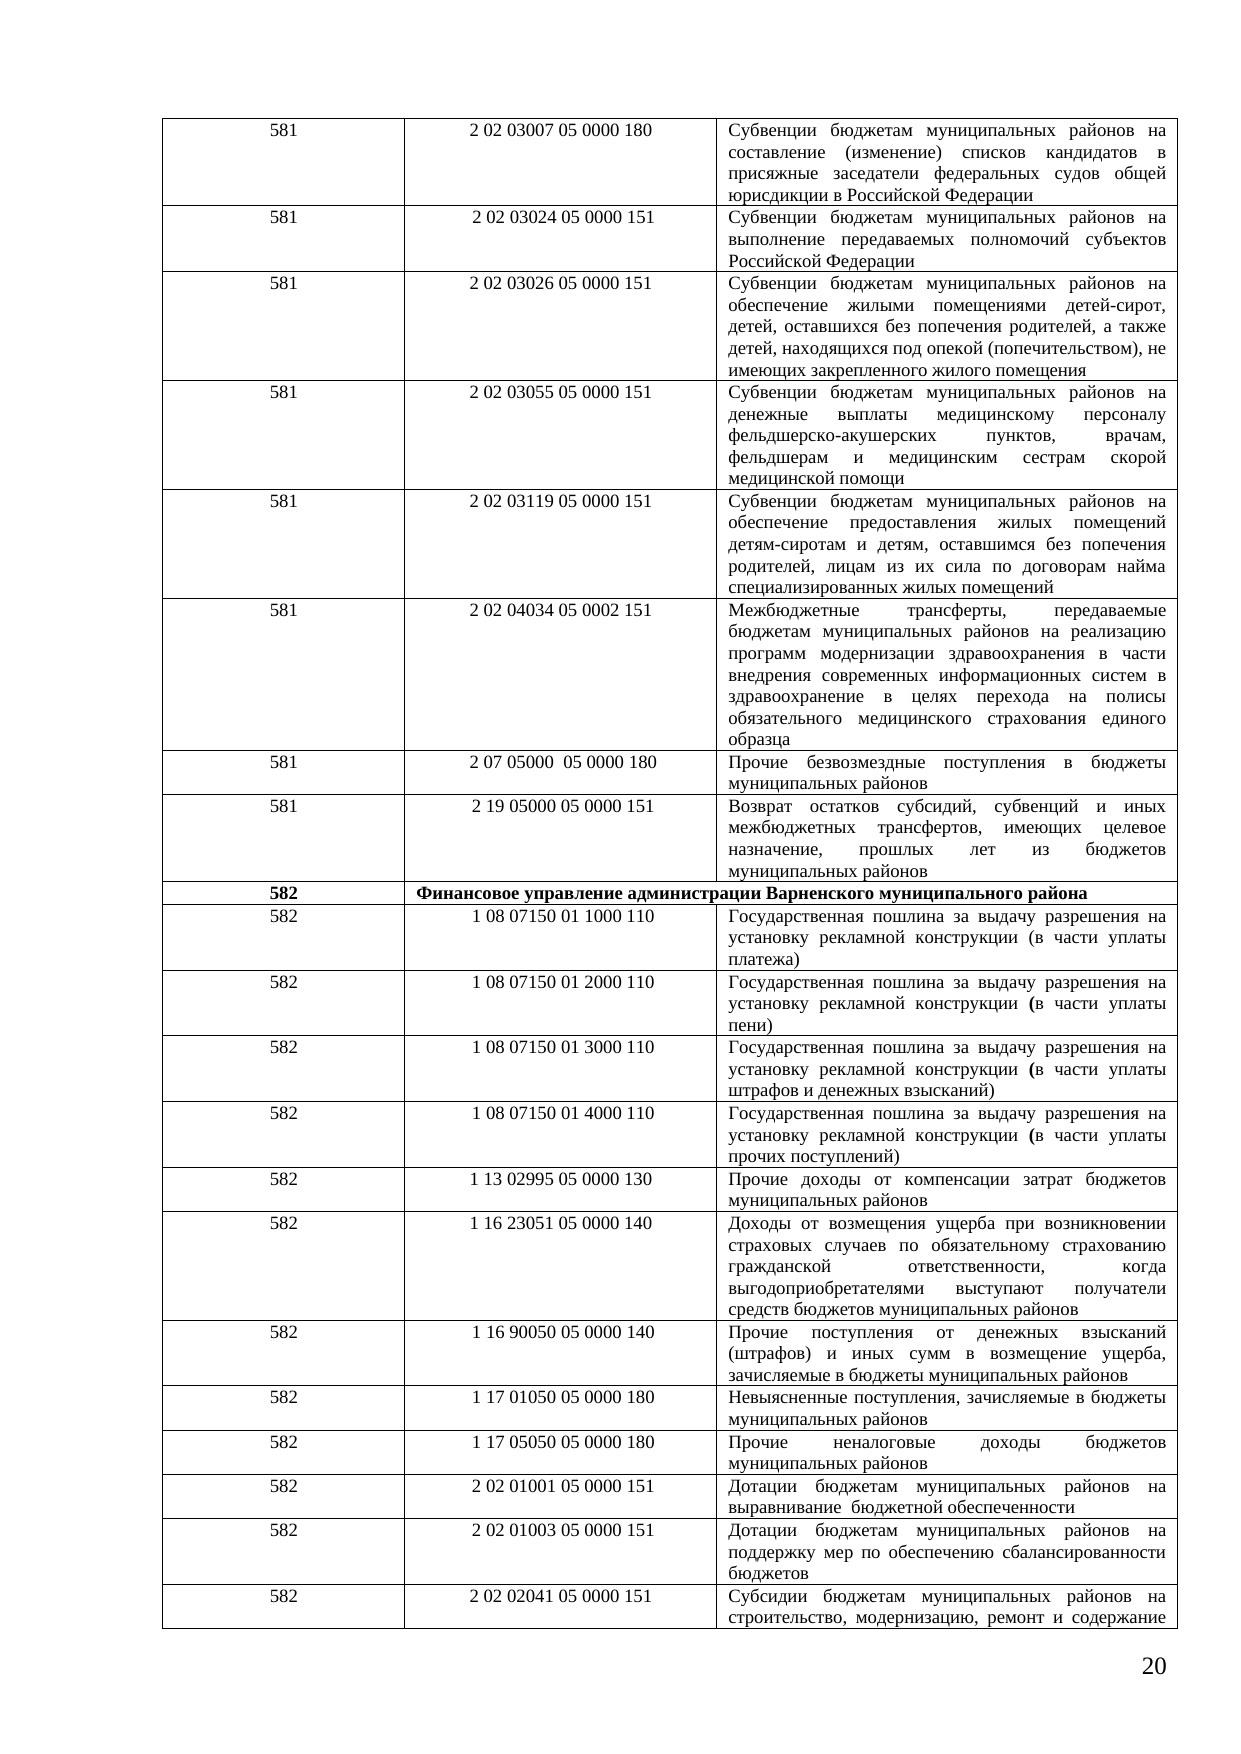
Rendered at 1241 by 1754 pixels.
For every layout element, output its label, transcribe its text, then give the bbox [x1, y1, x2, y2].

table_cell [405, 1585, 716, 1628]
table_cell 581 [163, 490, 404, 598]
table_cell Субвенции бюджетам муниципальных районов на обеспечение предоставления жилых помещений детям-сиротам и детям, оставшимся без попечения родителей, лицам из их сила по договорам найма специализированных жилых помещений [717, 490, 1177, 598]
table_cell Доходы от возмещения ущерба при возникновении страховых случаев по обязательному страхованию гражданской ответственности, когда выгодоприобретателями выступают получатели средств бюджетов муниципальных районов [717, 1212, 1177, 1320]
table_cell 2 02 01003 05 0000 151 [405, 1519, 716, 1584]
table_cell 2 02 03007 05 0000 180 [405, 119, 716, 205]
table_cell Невыясненные поступления, зачисляемые в бюджеты муниципальных районов [717, 1386, 1177, 1429]
table_cell 2 02 03024 05 0000 151 [405, 206, 716, 271]
table_cell Государственная пошлина за выдачу разрешения на установку рекламной конструкции (в части уплаты прочих поступлений) [717, 1102, 1177, 1167]
table_cell 582 [163, 1036, 404, 1101]
table_cell 581 [163, 119, 404, 205]
table_cell Дотации бюджетам муниципальных районов на выравнивание бюджетной обеспеченности [717, 1475, 1177, 1518]
table_cell Субвенции бюджетам муниципальных районов на обеспечение жилыми помещениями детей-сирот, детей, оставшихся без попечения родителей, а также детей, находящихся под опекой (попечительством), не имеющих закрепленного жилого помещения [717, 272, 1177, 380]
table_cell Государственная пошлина за выдачу разрешения на установку рекламной конструкции (в части уплаты платежа) [717, 905, 1177, 969]
table_cell 1 17 05050 05 0000 180 [405, 1431, 716, 1474]
table_cell 1 16 23051 05 0000 140 [405, 1212, 716, 1320]
table_cell 582 [163, 1475, 404, 1518]
table_cell 582 [163, 1102, 404, 1167]
table_cell 2 02 01001 05 0000 151 [405, 1475, 716, 1518]
table_cell 582 [163, 1168, 404, 1211]
table_cell Субвенции бюджетам муниципальных районов на денежные выплаты медицинскому персоналу фельдшерско-акушерских пунктов, врачам, фельдшерам и медицинским сестрам скорой медицинской помощи [717, 381, 1177, 489]
table_cell 582 [163, 905, 404, 969]
table_cell 581 [163, 272, 404, 380]
table_cell Прочие неналоговые доходы бюджетов муниципальных районов [717, 1431, 1177, 1474]
table_cell 582 [163, 1431, 404, 1474]
table_cell 581 [163, 599, 404, 750]
table_cell 581 [163, 381, 404, 489]
table_cell 2 02 04034 05 0002 151 [405, 599, 716, 750]
table_cell Субвенции бюджетам муниципальных районов на составление (изменение) списков кандидатов в присяжные заседатели федеральных судов общей юрисдикции в Российской Федерации [717, 119, 1177, 205]
table_cell Прочие поступления от денежных взысканий (штрафов) и иных сумм в возмещение ущерба, зачисляемые в бюджеты муниципальных районов [717, 1321, 1177, 1385]
table_cell 2 02 03026 05 0000 151 [405, 272, 716, 380]
table_cell 582 [163, 882, 404, 904]
table_cell Финансовое управление администрации Варненского муниципального района [405, 882, 1177, 904]
table_cell Прочие безвозмездные поступления в бюджеты муниципальных районов [717, 751, 1177, 794]
table_cell 1 08 07150 01 1000 110 [405, 905, 716, 969]
table_cell Прочие доходы от компенсации затрат бюджетов муниципальных районов [717, 1168, 1177, 1211]
table_cell 1 08 07150 01 2000 110 [405, 971, 716, 1035]
table_cell Государственная пошлина за выдачу разрешения на установку рекламной конструкции (в части уплаты пени) [717, 971, 1177, 1035]
table_cell 2 07 05000 05 0000 180 [405, 751, 716, 794]
table_cell Дотации бюджетам муниципальных районов на поддержку мер по обеспечению сбалансированности бюджетов [717, 1519, 1177, 1584]
table_cell 581 [163, 795, 404, 881]
table_cell 581 [163, 751, 404, 794]
table_cell Возврат остатков субсидий, субвенций и иных межбюджетных трансфертов, имеющих целевое назначение, прошлых лет из бюджетов муниципальных районов [717, 795, 1177, 881]
table_cell 2 02 03119 05 0000 151 [405, 490, 716, 598]
table_cell 1 17 01050 05 0000 180 [405, 1386, 716, 1429]
table_cell 582 [163, 1519, 404, 1584]
table_cell 582 [163, 1212, 404, 1320]
table_cell 2 02 03055 05 0000 151 [405, 381, 716, 489]
table_cell 1 16 90050 05 0000 140 [405, 1321, 716, 1385]
table_cell 1 08 07150 01 4000 110 [405, 1102, 716, 1167]
table_cell 582 [163, 1585, 404, 1628]
table_cell 1 08 07150 01 3000 110 [405, 1036, 716, 1101]
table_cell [717, 1585, 1177, 1628]
table_cell Субвенции бюджетам муниципальных районов на выполнение передаваемых полномочий субъектов Российской Федерации [717, 206, 1177, 271]
table_cell Государственная пошлина за выдачу разрешения на установку рекламной конструкции (в части уплаты штрафов и денежных взысканий) [717, 1036, 1177, 1101]
table_cell 582 [163, 971, 404, 1035]
table_cell Межбюджетные трансферты, передаваемые бюджетам муниципальных районов на реализацию программ модернизации здравоохранения в части внедрения современных информационных систем в здравоохранение в целях перехода на полисы обязательного медицинского страхования единого образца [717, 599, 1177, 750]
table_cell 582 [163, 1321, 404, 1385]
table_cell 2 19 05000 05 0000 151 [405, 795, 716, 881]
table_cell 581 [163, 206, 404, 271]
table_cell 582 [163, 1386, 404, 1429]
table_cell 1 13 02995 05 0000 130 [405, 1168, 716, 1211]
